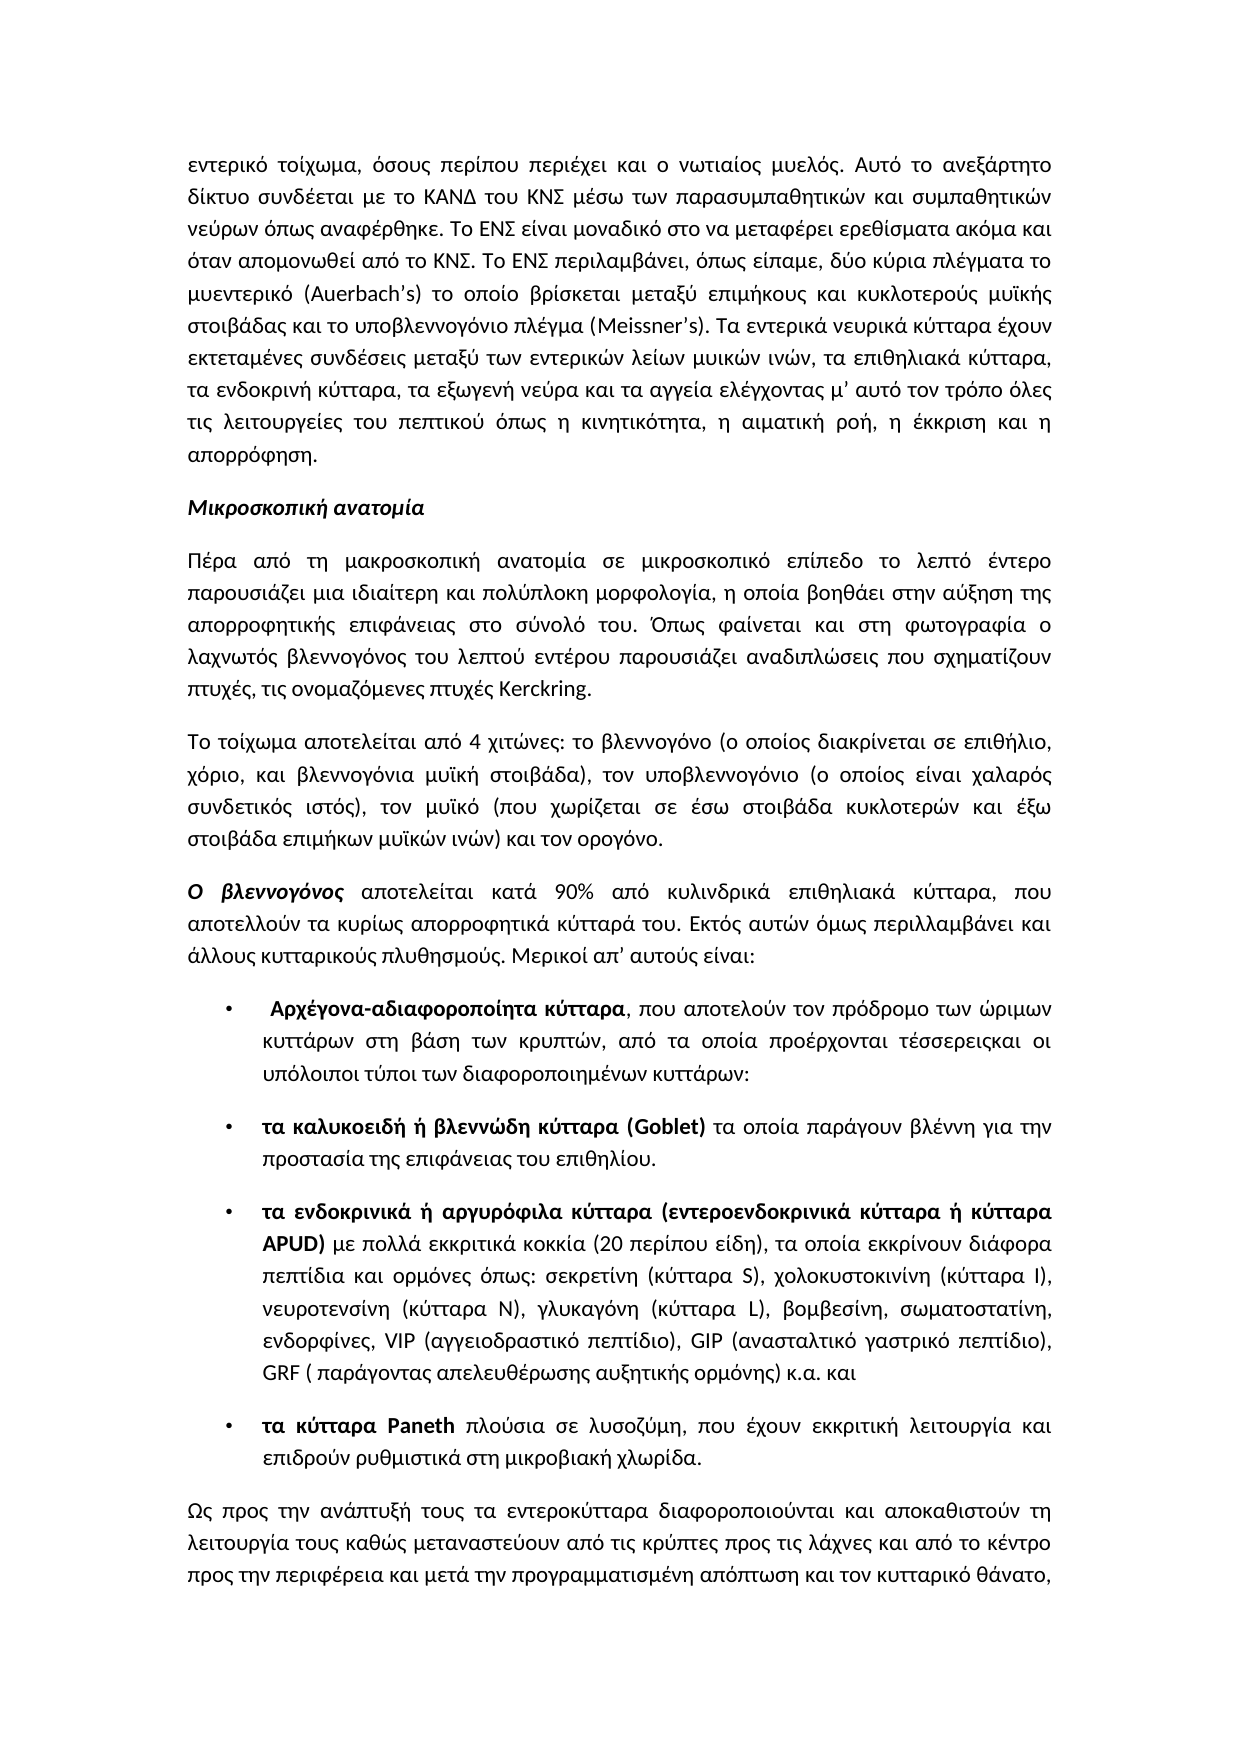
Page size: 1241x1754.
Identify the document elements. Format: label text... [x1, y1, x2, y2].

list τα ενδοκρινικά ή αργυρόφιλα κύτταρα (εντεροενδοκρινικά κύτταρα ή κύτταρα APUD) με πολλά εκκριτικά κοκκία (20 περίπου είδη), τα οποία εκκρίνουν διάφορα πεπτίδια και ορμόνες όπως: σεκρετίνη (κύτταρα S), χολοκυστοκινίνη (κύτταρα Ι), νευροτενσίνη (κύτταρα Ν), γλυκαγόνη (κύτταρα L), βομβεσίνη, σωματοστατίνη, ενδορφίνες, VIP (αγγειοδραστικό πεπτίδιο), GIP (ανασταλτικό γαστρικό πεπτίδιο), GRF ( παράγοντας απελευθέρωσης αυξητικής ορμόνης) κ.α. και [225, 1197, 1053, 1386]
text Πέρα από τη μακροσκοπική ανατομία σε μικροσκοπικό επίπεδο το λεπτό έντερο παρουσιάζει μια ιδιαίτερη και πολύπλοκη μορφολογία, η οποία βοηθάει στην αύξηση της απορροφητικής επιφάνειας στο σύνολό του. Όπως φαίνεται και στη φωτογραφία ο λαχνωτός βλεννογόνος του λεπτού εντέρου παρουσιάζει αναδιπλώσεις που σχηματίζουν πτυχές, τις ονομαζόμενες πτυχές Kerckring. [187, 546, 1053, 702]
list τα καλυκοειδή ή βλεννώδη κύτταρα (Goblet) τα οποία παράγουν βλέννη για την προστασία της επιφάνειας του επιθηλίου. [225, 1112, 1053, 1172]
text Μικροσκοπική ανατομία [187, 493, 1053, 521]
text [187, 150, 1053, 468]
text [187, 1496, 1053, 1589]
list Αρχέγονα-αδιαφοροποίητα κύτταρα, που αποτελούν τον πρόδρομο των ώριμων κυττάρων στη βάση των κρυπτών, από τα οποία προέρχονται τέσσερειςκαι οι υπόλοιποι τύποι των διαφοροποιημένων κυττάρων: [225, 994, 1053, 1087]
text Ο βλεννογόνος αποτελείται κατά 90% από κυλινδρικά επιθηλιακά κύτταρα, που αποτελλούν τα κυρίως απορροφητικά κύτταρά του. Εκτός αυτών όμως περιλλαμβάνει και άλλους κυτταρικούς πλυθησμούς. Μερικοί απ’ αυτούς είναι: [187, 877, 1053, 969]
text Το τοίχωμα αποτελείται από 4 χιτώνες: το βλεννογόνο (ο οποίος διακρίνεται σε επιθήλιο, χόριο, και βλεννογόνια μυϊκή στοιβάδα), τον υποβλεννογόνιο (ο οποίος είναι χαλαρός συνδετικός ιστός), τον μυϊκό (που χωρίζεται σε έσω στοιβάδα κυκλοτερών και έξω στοιβάδα επιμήκων μυϊκών ινών) και τον ορογόνο. [187, 727, 1053, 852]
list τα κύτταρα Paneth πλούσια σε λυσοζύμη, που έχουν εκκριτική λειτουργία και επιδρούν ρυθμιστικά στη μικροβιακή χλωρίδα. [225, 1411, 1053, 1471]
